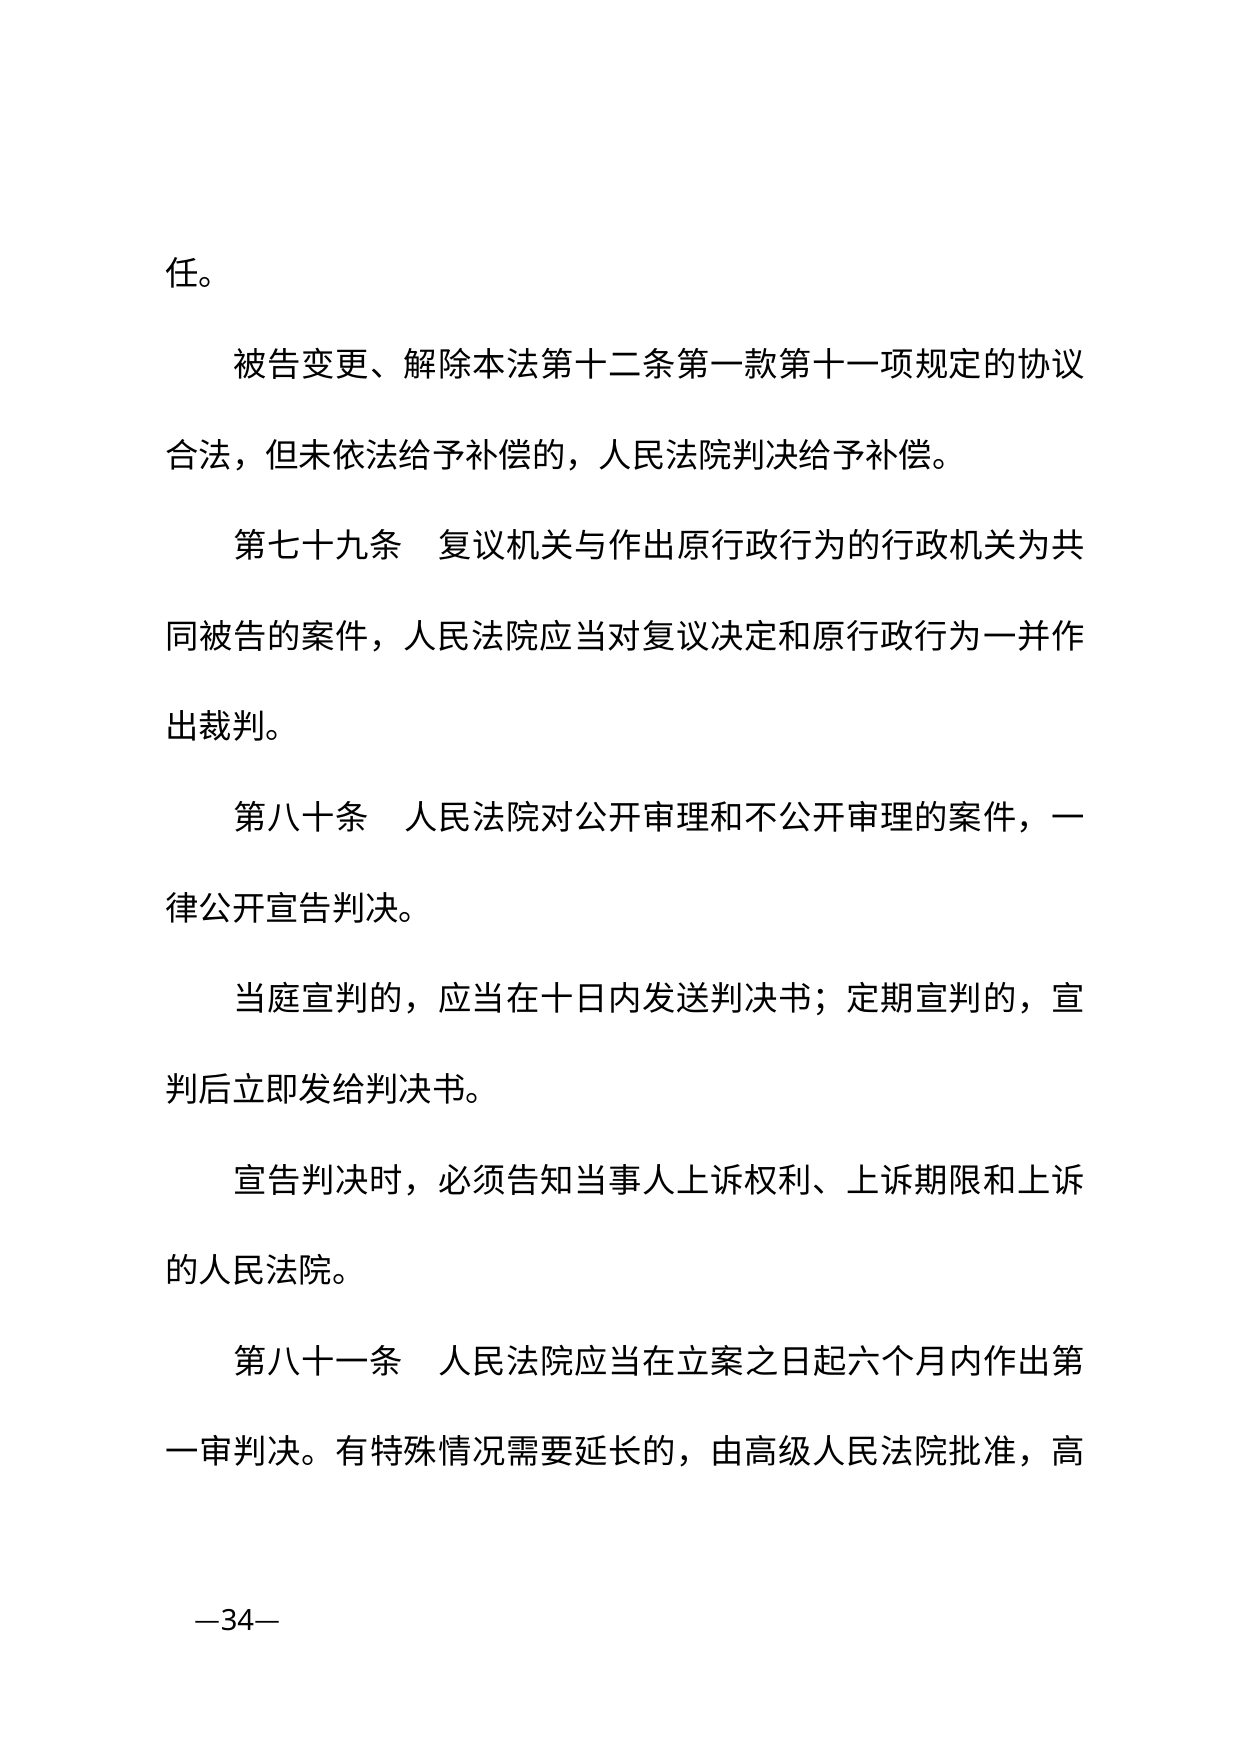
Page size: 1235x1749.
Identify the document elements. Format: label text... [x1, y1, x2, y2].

text 第八十条 人民法院对公开审理和不公开审理的案件，一律公开宣告判决。 [165, 770, 1087, 951]
text 当庭宣判的，应当在十日内发送判决书；定期宣判的，宣判后立即发给判决书。 [165, 951, 1087, 1132]
text 被告变更、解除本法第十二条第一款第十一项规定的协议合法，但未依法给予补偿的，人民法院判决给予补偿。 [165, 317, 1087, 498]
text 第七十九条 复议机关与作出原行政行为的行政机关为共同被告的案件，人民法院应当对复议决定和原行政行为一并作出裁判。 [165, 498, 1087, 770]
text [165, 1313, 1087, 1495]
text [165, 226, 1087, 317]
text 宣告判决时，必须告知当事人上诉权利、上诉期限和上诉的人民法院。 [165, 1132, 1087, 1313]
